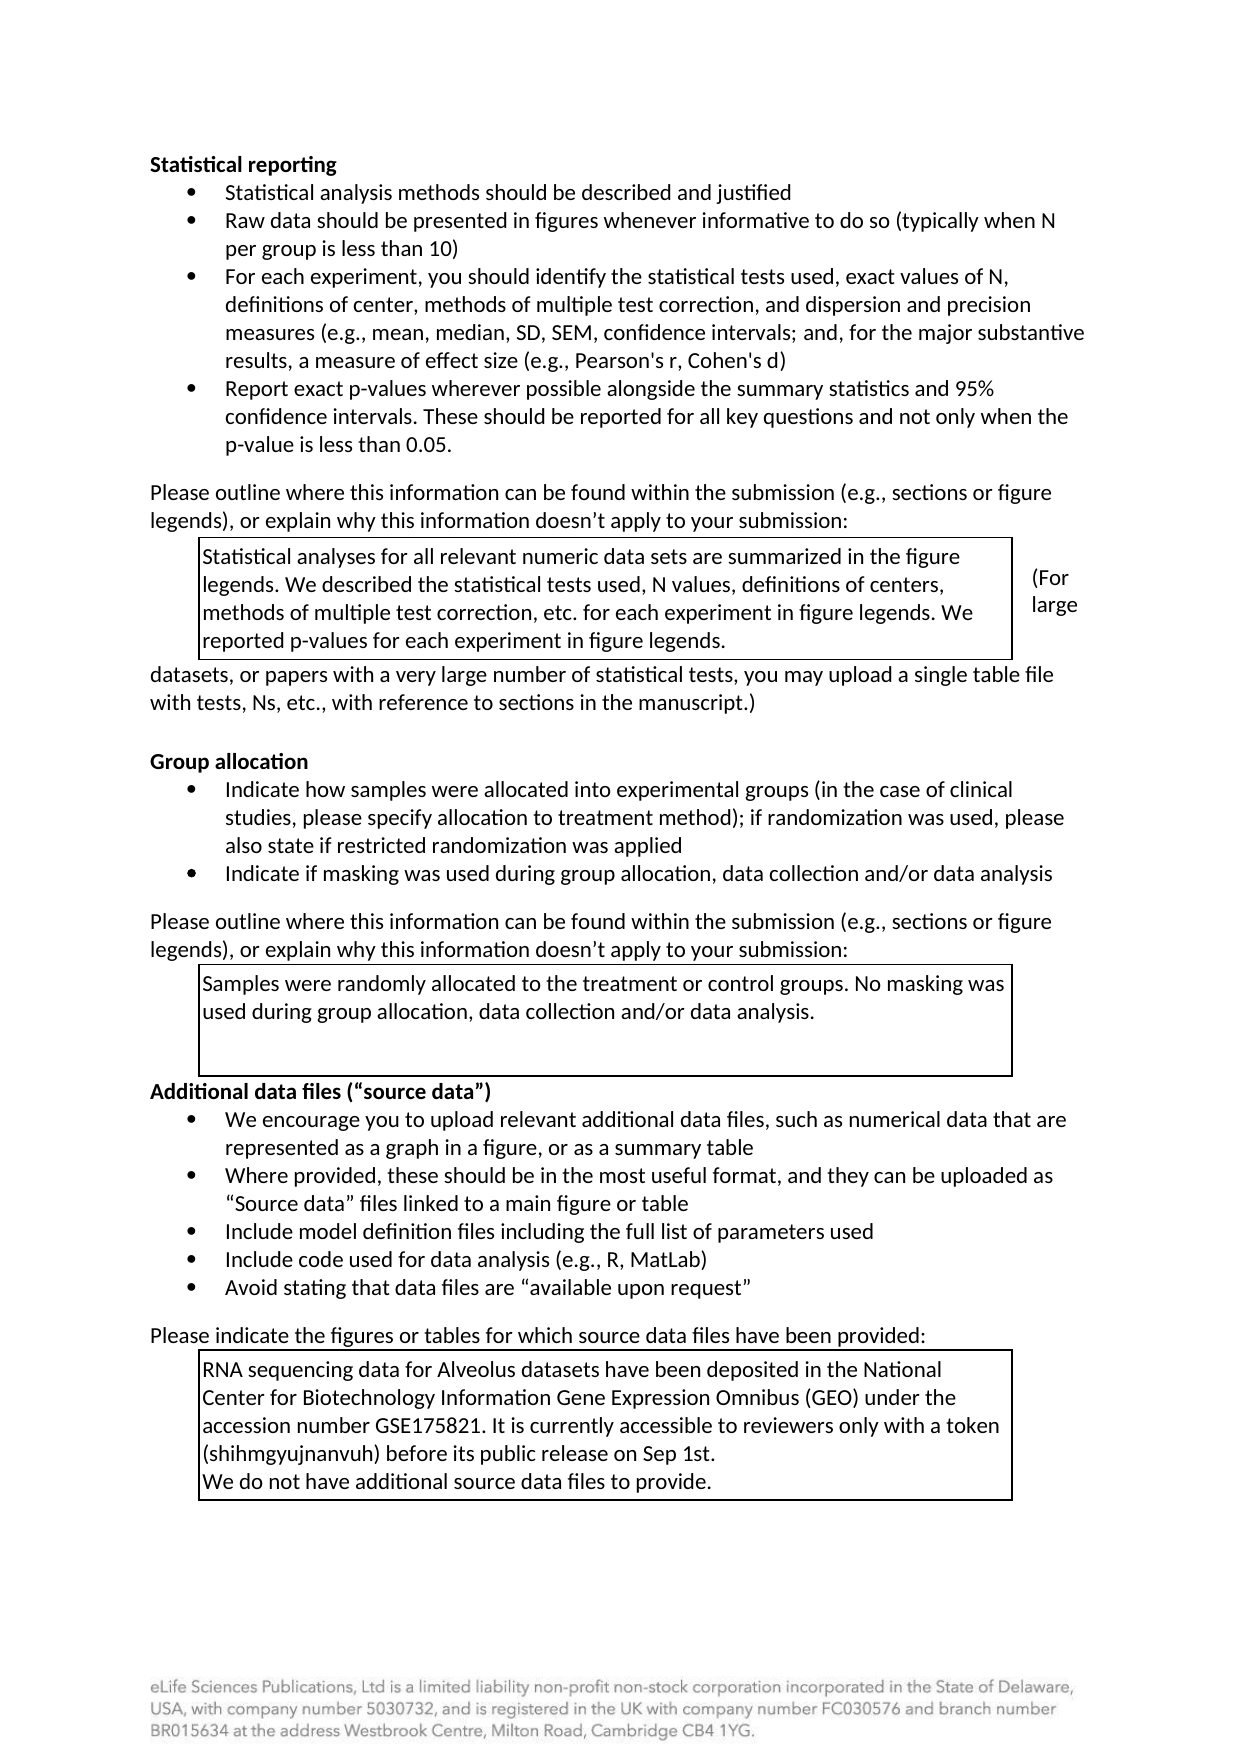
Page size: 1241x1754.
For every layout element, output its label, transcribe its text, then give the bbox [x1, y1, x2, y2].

list Statistical analysis methods should be described and justified [187, 178, 1090, 206]
list Include model definition files including the full list of parameters used [187, 1217, 1090, 1245]
text Please indicate the figures or tables for which source data files have been provided: [150, 1321, 1090, 1349]
list Include code used for data analysis (e.g., R, MatLab) [187, 1245, 1090, 1273]
text Group allocation [150, 747, 1090, 775]
picture [0, 1635, 1241, 1754]
text Statistical reporting [150, 150, 1090, 178]
list For each experiment, you should identify the statistical tests used, exact values of N, definitions of center, methods of multiple test correction, and dispersion and precision measures (e.g., mean, median, SD, SEM, confidence intervals; and, for the major substantive results, a measure of effect size (e.g., Pearson's r, Cohen's d) [187, 262, 1090, 374]
list Avoid stating that data files are “available upon request” [187, 1273, 1090, 1301]
list Where provided, these should be in the most useful format, and they can be uploaded as “Source data” files linked to a main figure or table [187, 1161, 1090, 1217]
list We encourage you to upload relevant additional data files, such as numerical data that are represented as a graph in a figure, or as a summary table [187, 1105, 1090, 1161]
text Additional data files (“source data”) [150, 994, 1090, 1105]
list Report exact p-values wherever possible alongside the summary statistics and 95% confidence intervals. These should be reported for all key questions and not only when the p-value is less than 0.05. [187, 374, 1090, 458]
list Raw data should be presented in figures whenever informative to do so (typically when N per group is less than 10) [187, 206, 1090, 262]
text (For large datasets, or papers with a very large number of statistical tests, you may upload a single table file with tests, Ns, etc., with reference to sections in the manuscript.) [150, 563, 1090, 716]
text We do not have additional source data files to provide. [200, 1467, 1011, 1497]
text Statistical analyses for all relevant numeric data sets are summarized in the figure legends. We described the statistical tests used, N values, definitions of centers, methods of multiple test correction, etc. for each experiment in figure legends. We reported p-values for each experiment in figure legends. [200, 540, 1011, 657]
text Samples were randomly allocated to the treatment or control groups. No masking was used during group allocation, data collection and/or data analysis. [200, 967, 1011, 1027]
list Indicate how samples were allocated into experimental groups (in the case of clinical studies, please specify allocation to treatment method); if randomization was used, please also state if restricted randomization was applied [187, 775, 1090, 859]
list Indicate if masking was used during group allocation, data collection and/or data analysis [187, 859, 1090, 887]
text RNA sequencing data for Alveolus datasets have been deposited in the National Center for Biotechnology Information Gene Expression Omnibus (GEO) under the accession number GSE175821. It is currently accessible to reviewers only with a token (shihmgyujnanvuh) before its public release on Sep 1st. [200, 1353, 1011, 1467]
